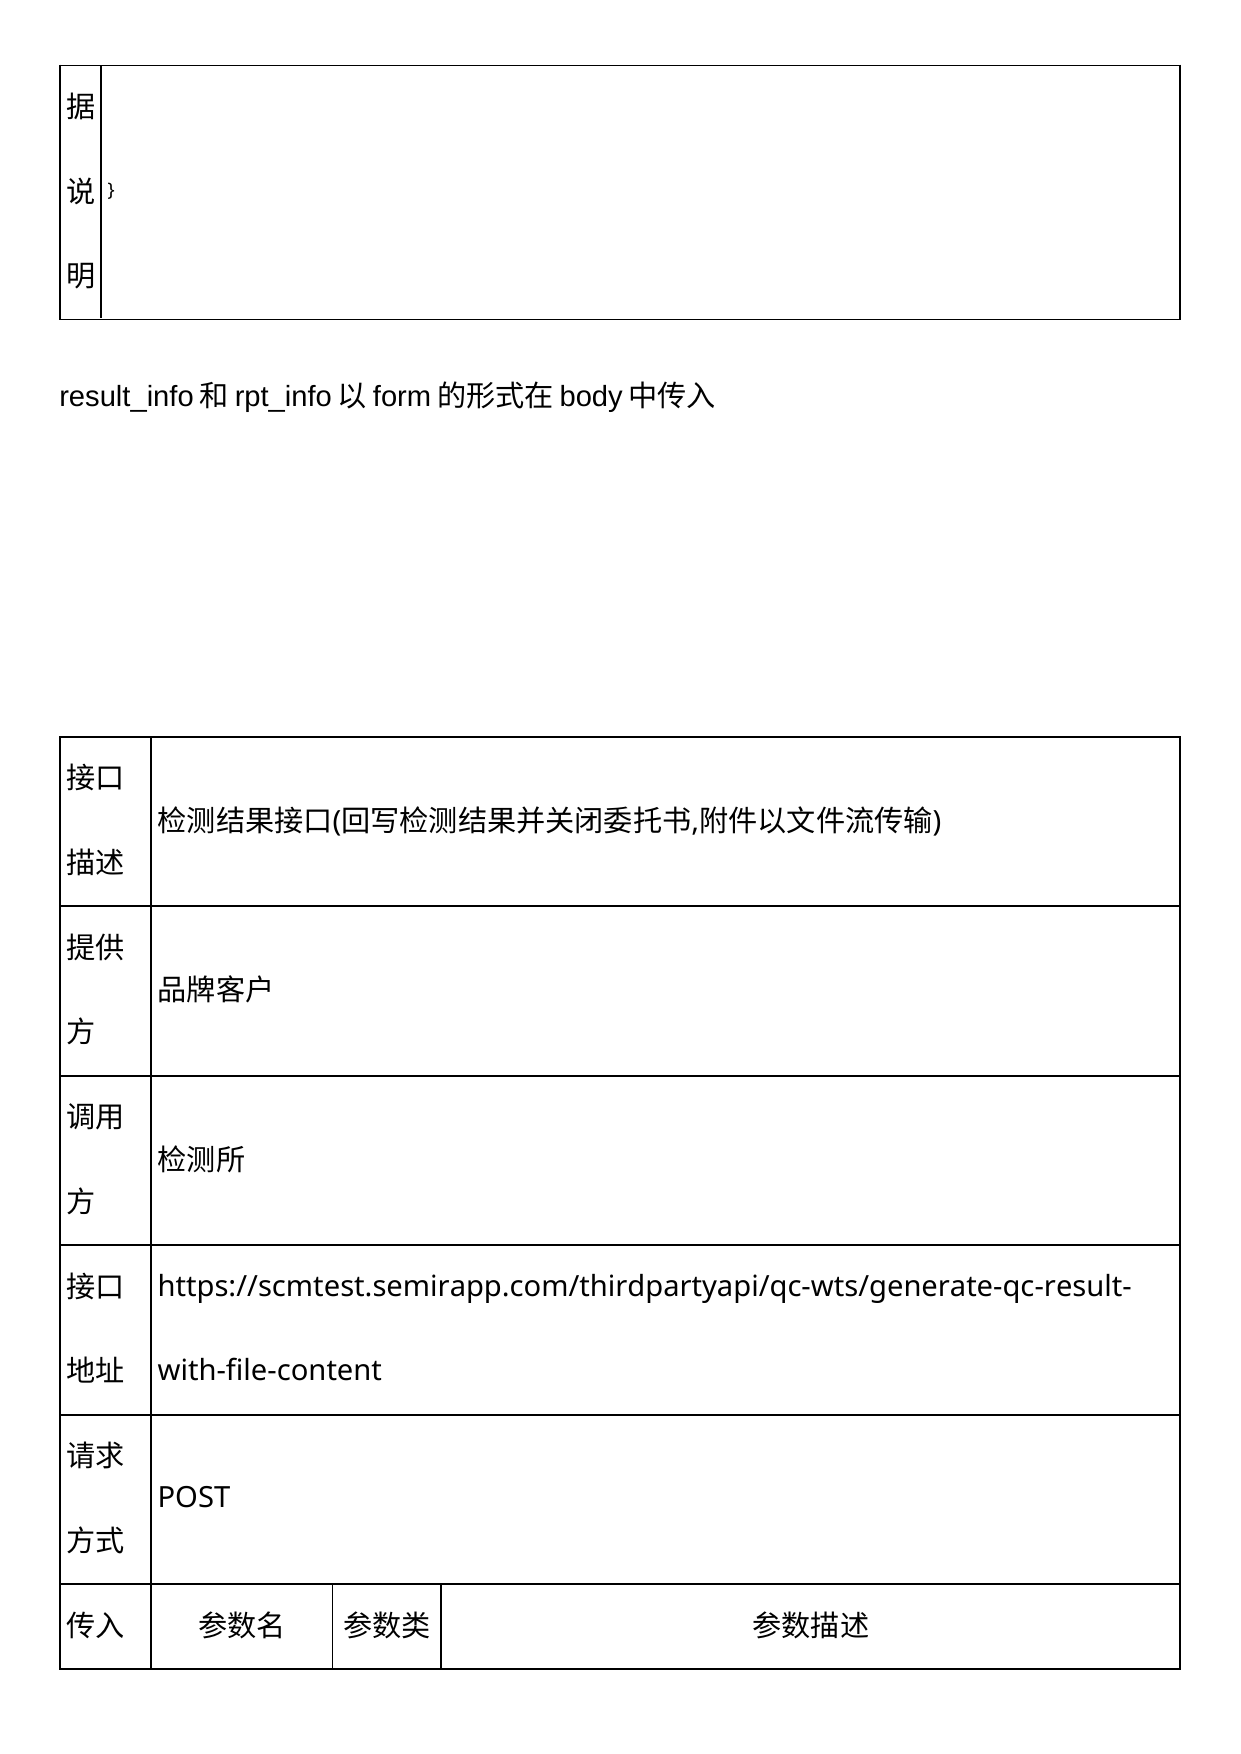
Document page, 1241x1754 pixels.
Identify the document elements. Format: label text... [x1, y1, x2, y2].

table_cell 参数名 [152, 1585, 332, 1668]
table_header 接口描述 [61, 738, 150, 905]
table_cell 传入参数 [61, 1585, 150, 1668]
table_cell 调用方 [61, 1077, 150, 1244]
table_cell 参数描述 [442, 1585, 1179, 1668]
table_cell 返回数据说明 [61, 66, 100, 318]
table_cell POST [152, 1416, 1179, 1583]
table_cell 接口地址 [61, 1246, 150, 1414]
table_cell 品牌客户 [152, 907, 1179, 1075]
table_cell 提供方 [61, 907, 150, 1075]
table_cell https://scmtest.semirapp.com/thirdpartyapi/qc-wts/generate-qc-result-with-file-content [152, 1246, 1179, 1414]
table_header 检测结果接口(回写检测结果并关闭委托书,附件以文件流传输) [152, 738, 1179, 905]
table_cell 参数类型 [333, 1585, 440, 1668]
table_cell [102, 66, 1179, 318]
table_cell 请求方式 [61, 1416, 150, 1583]
table_cell 检测所 [152, 1077, 1179, 1244]
text result_info和rpt_info以form的形式在body中传入 [59, 361, 1181, 426]
